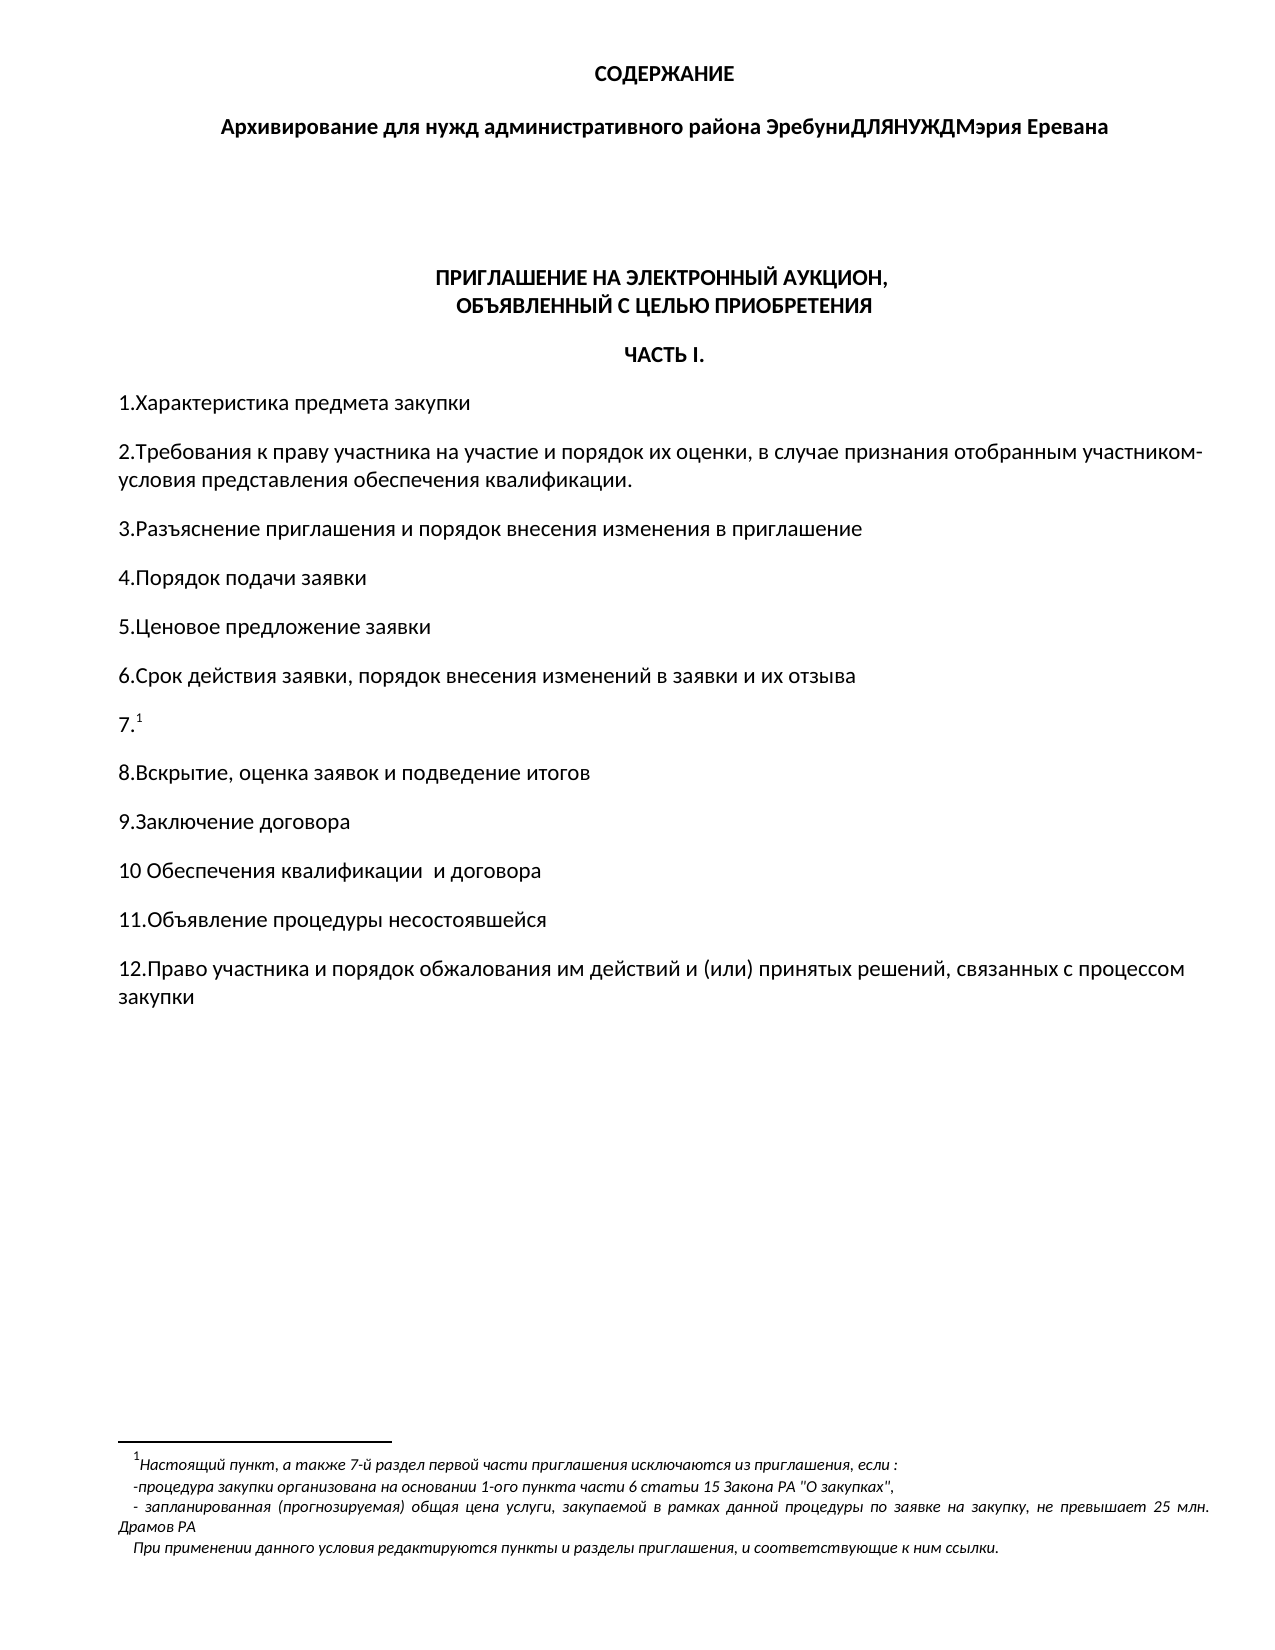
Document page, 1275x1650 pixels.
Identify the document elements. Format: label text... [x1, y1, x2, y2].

text 1.Характеристика предмета закупки [118, 388, 1211, 417]
text 11.Объявление процедуры несостоявшейся [118, 905, 1211, 933]
text 4.Порядок подачи заявки [118, 563, 1211, 591]
text 8.Вскрытие, оценка заявок и подведение итогов [118, 758, 1211, 787]
text 7. [118, 710, 1211, 738]
text СОДЕРЖАНИЕ [118, 59, 1211, 87]
text Архивирование для нужд административного района ЭребуниДЛЯНУЖДМэрия Еревана [118, 112, 1211, 140]
text ПРИГЛАШЕНИЕ НА ЭЛЕКТРОННЫЙ АУКЦИОН, ОБЪЯВЛЕННЫЙ С ЦЕЛЬЮ ПРИОБРЕТЕНИЯ [118, 263, 1211, 319]
text 3.Разъяснение приглашения и порядок внесения изменения в приглашение [118, 514, 1211, 542]
text 6.Срок действия заявки, порядок внесения изменений в заявки и их отзыва [118, 661, 1211, 689]
text 12.Право участника и порядок обжалования им действий и (или) принятых решений, связанных с процессом закупки [118, 954, 1211, 1010]
text 5.Ценовое предложение заявки [118, 612, 1211, 640]
text 9.Заключение договора [118, 807, 1211, 835]
text 10 Обеспечения квалификации и договора [118, 856, 1211, 884]
text 2.Требования к праву участника на участие и порядок их оценки, в случае признания отобранным участником-условия представления обеспечения квалификации. [118, 437, 1211, 493]
text ЧАСТЬ I. [118, 340, 1211, 368]
